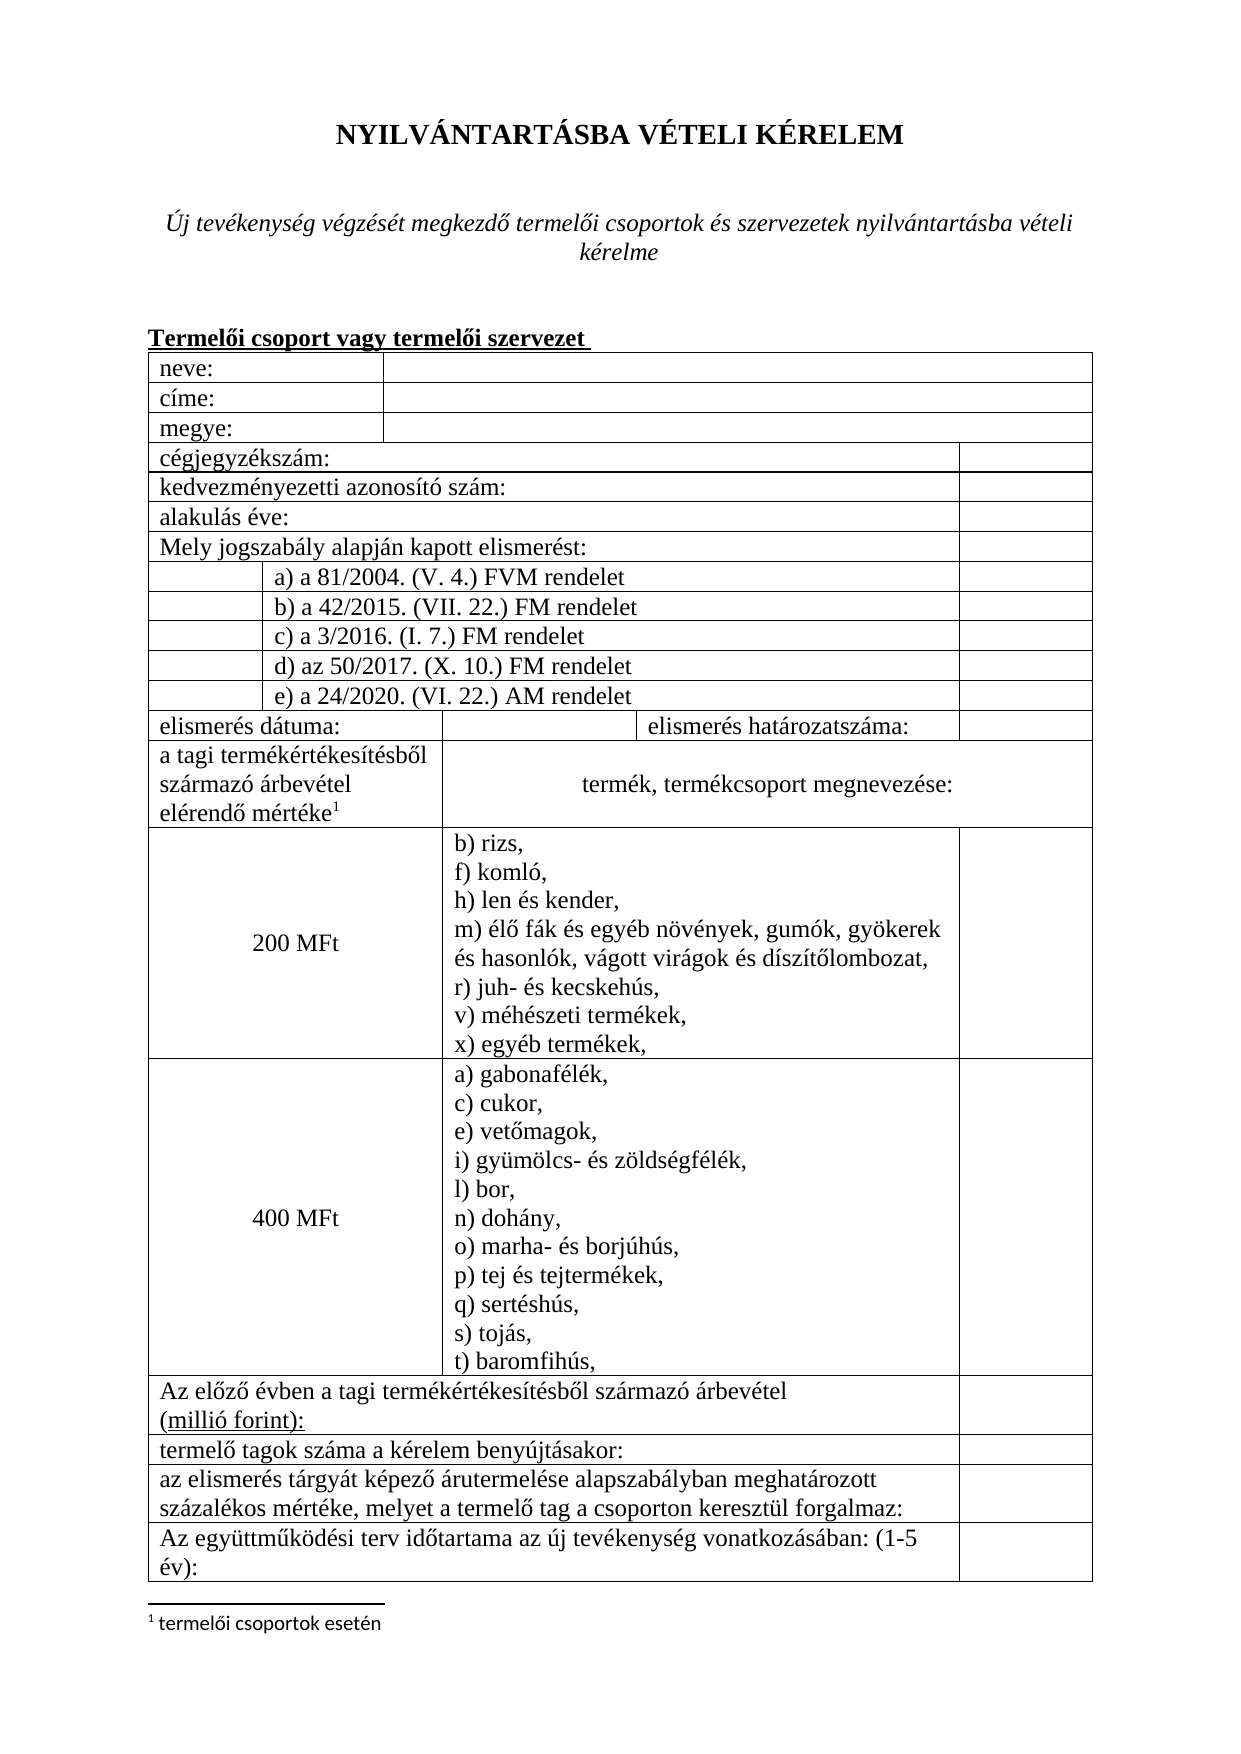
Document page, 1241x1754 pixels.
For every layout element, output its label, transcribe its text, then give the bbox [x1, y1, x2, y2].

table_cell [960, 1523, 1092, 1581]
table_cell [960, 828, 1092, 1058]
table_cell [960, 1465, 1092, 1522]
table_cell címe: [149, 383, 383, 412]
table_cell [149, 621, 262, 650]
table_cell [149, 651, 262, 680]
table_cell [960, 711, 1092, 739]
table_cell termelő tagok száma a kérelem benyújtásakor: [149, 1435, 959, 1463]
table_cell [960, 1376, 1092, 1434]
table_cell [960, 532, 1092, 561]
text NYILVÁNTARTÁSBA VÉTELI KÉRELEM [148, 117, 1093, 151]
text Termelői csoport vagy termelői szervezet [148, 323, 1093, 352]
table_cell [960, 443, 1092, 471]
table_cell c) a 3/2016. (I. 7.) FM rendelet [263, 621, 959, 650]
table_cell elismerés dátuma: [149, 711, 442, 739]
table_cell e) a 24/2020. (VI. 22.) AM rendelet [263, 681, 959, 710]
table_cell alakulás éve: [149, 502, 959, 531]
table_cell [960, 473, 1092, 501]
table_cell b) rizs, f) komló, h) len és kender, m) élő fák és egyéb növények, gumók, gyökerek és hasonlók, vágott virágok és díszítőlombozat, r) juh- és kecskehús, v) méhészeti termékek, x) egyéb termékek, [443, 828, 959, 1058]
table_cell b) a 42/2015. (VII. 22.) FM rendelet [263, 592, 959, 620]
table_cell [960, 562, 1092, 591]
table_cell 200 MFt [149, 828, 442, 1058]
table_cell elismerés határozatszáma: [637, 711, 959, 739]
table_cell az elismerés tárgyát képező árutermelése alapszabályban meghatározott százalékos mértéke, melyet a termelő tag a csoporton keresztül forgalmaz: [149, 1465, 959, 1522]
table_cell megye: [149, 413, 383, 442]
table_cell Az együttműködési terv időtartama az új tevékenység vonatkozásában: (1-5 év): [149, 1523, 959, 1581]
table_cell [960, 1059, 1092, 1375]
table_cell [443, 711, 636, 739]
table_cell [960, 502, 1092, 531]
table_cell [149, 562, 262, 591]
table_header [384, 353, 1092, 382]
table_cell [149, 681, 262, 710]
table_cell [960, 681, 1092, 710]
table_cell cégjegyzékszám: [149, 443, 959, 471]
table_cell [960, 651, 1092, 680]
table_cell [960, 592, 1092, 620]
table_cell Mely jogszabály alapján kapott elismerést: [149, 532, 959, 561]
table_cell a tagi termékértékesítésből származó árbevétel elérendő mértéke [149, 741, 442, 827]
table_cell [960, 1435, 1092, 1463]
table_cell [960, 621, 1092, 650]
table_cell a) a 81/2004. (V. 4.) FVM rendelet [263, 562, 959, 591]
table_cell [149, 592, 262, 620]
table_cell [384, 383, 1092, 412]
table_cell kedvezményezetti azonosító szám: [149, 473, 959, 501]
table_header neve: [149, 353, 383, 382]
table_cell a) gabonafélék, c) cukor, e) vetőmagok, i) gyümölcs- és zöldségfélék, l) bor, n) dohány, o) marha- és borjúhús, p) tej és tejtermékek, q) sertéshús, s) tojás, t) baromfihús, [443, 1059, 959, 1375]
table_cell Az előző évben a tagi termékértékesítésből származó árbevétel (millió forint): [149, 1376, 959, 1434]
table_cell termék, termékcsoport megnevezése: [443, 741, 1092, 827]
table_cell 400 MFt [149, 1059, 442, 1375]
table_cell [384, 413, 1092, 442]
text Új tevékenység végzését megkezdő termelői csoportok és szervezetek nyilvántartásba vételi kérelme [148, 208, 1093, 266]
table_cell d) az 50/2017. (X. 10.) FM rendelet [263, 651, 959, 680]
